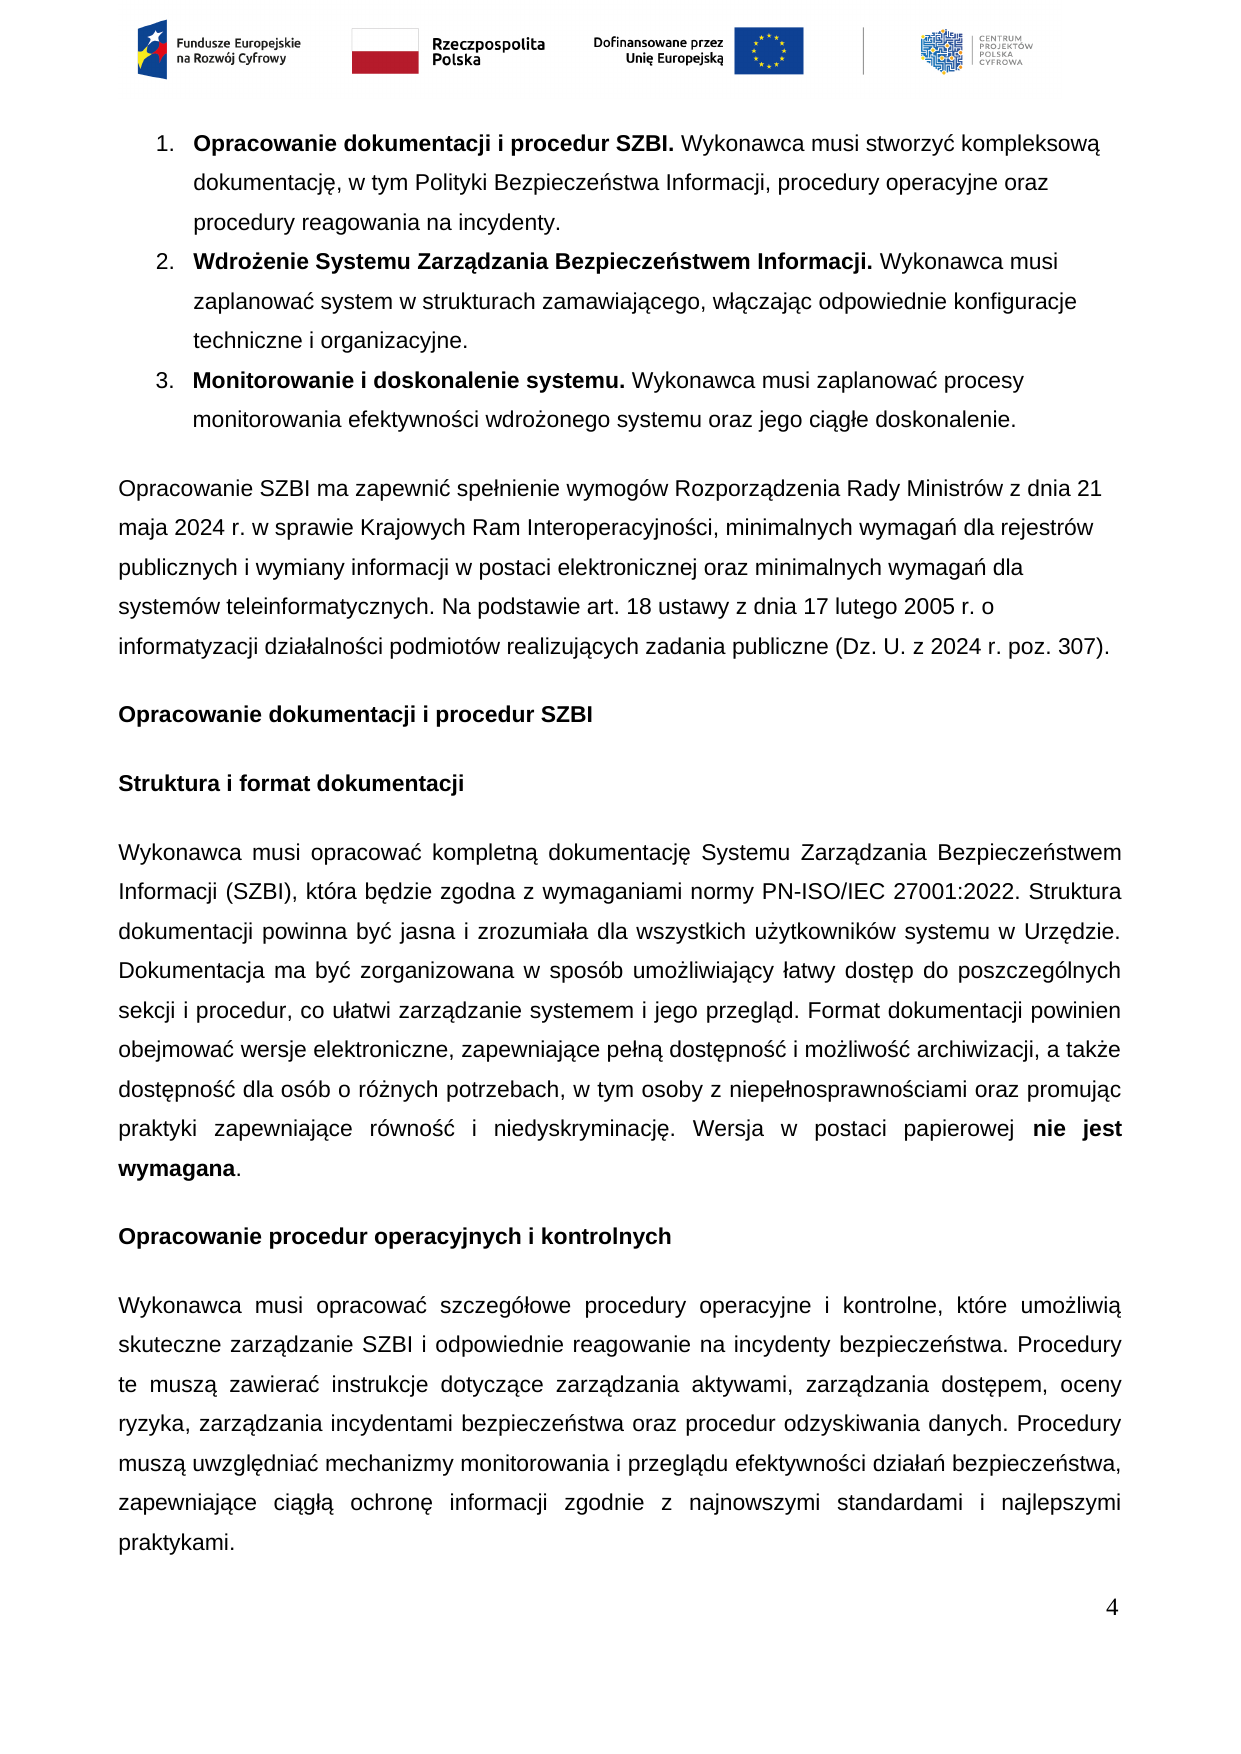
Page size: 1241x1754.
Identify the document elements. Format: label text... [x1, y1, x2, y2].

list Opracowanie dokumentacji i procedur SZBI. Wykonawca musi stworzyć kompleksową dokumentację, w tym Polityki Bezpieczeństwa Informacji, procedury operacyjne oraz procedury reagowania na incydenty. [156, 130, 1122, 235]
list Monitorowanie i doskonalenie systemu. Wykonawca musi zaplanować procesy monitorowania efektywności wdrożonego systemu oraz jego ciągłe doskonalenie. [155, 367, 1122, 433]
list Wdrożenie Systemu Zarządzania Bezpieczeństwem Informacji. Wykonawca musi zaplanować system w strukturach zamawiającego, włączając odpowiednie konfiguracje techniczne i organizacyjne. [156, 248, 1122, 354]
text Opracowanie SZBI ma zapewnić spełnienie wymogów Rozporządzenia Rady Ministrów z dnia 21 maja 2024 r. w sprawie Krajowych Ram Interoperacyjności, minimalnych wymagań dla rejestrów publicznych i wymiany informacji w postaci elektronicznej oraz minimalnych wymagań dla systemów teleinformatycznych. Na podstawie art. 18 ustawy z dnia 17 lutego 2005 r. o informatyzacji działalności podmiotów realizujących zadania publiczne (Dz. U. z 2024 r. poz. 307). [118, 475, 1122, 659]
text Wykonawca musi opracować kompletną dokumentację Systemu Zarządzania Bezpieczeństwem Informacji (SZBI), która będzie zgodna z wymaganiami normy PN-ISO/IEC 27001:2022. Struktura dokumentacji powinna być jasna i zrozumiała dla wszystkich użytkowników systemu w Urzędzie. Dokumentacja ma być zorganizowana w sposób umożliwiający łatwy dostęp do poszczególnych sekcji i procedur, co ułatwi zarządzanie systemem i jego przegląd. Format dokumentacji powinien obejmować wersje elektroniczne, zapewniające pełną dostępność i możliwość archiwizacji, a także dostępność dla osób o różnych potrzebach, w tym osoby z niepełnosprawnościami oraz promując praktyki zapewniające równość i niedyskryminację. Wersja w postaci papierowej nie jest wymagana. [118, 839, 1122, 1181]
text Opracowanie dokumentacji i procedur SZBI [118, 701, 1122, 728]
picture [118, 0, 1062, 99]
text Wykonawca musi opracować szczegółowe procedury operacyjne i kontrolne, które umożliwią skuteczne zarządzanie SZBI i odpowiednie reagowanie na incydenty bezpieczeństwa. Procedury te muszą zawierać instrukcje dotyczące zarządzania aktywami, zarządzania dostępem, oceny ryzyka, zarządzania incydentami bezpieczeństwa oraz procedur odzyskiwania danych. Procedury muszą uwzględniać mechanizmy monitorowania i przeglądu efektywności działań bezpieczeństwa, zapewniające ciągłą ochronę informacji zgodnie z najnowszymi standardami i najlepszymi praktykami. [118, 1292, 1122, 1555]
text Opracowanie procedur operacyjnych i kontrolnych [118, 1223, 1122, 1249]
text Struktura i format dokumentacji [118, 770, 1122, 796]
